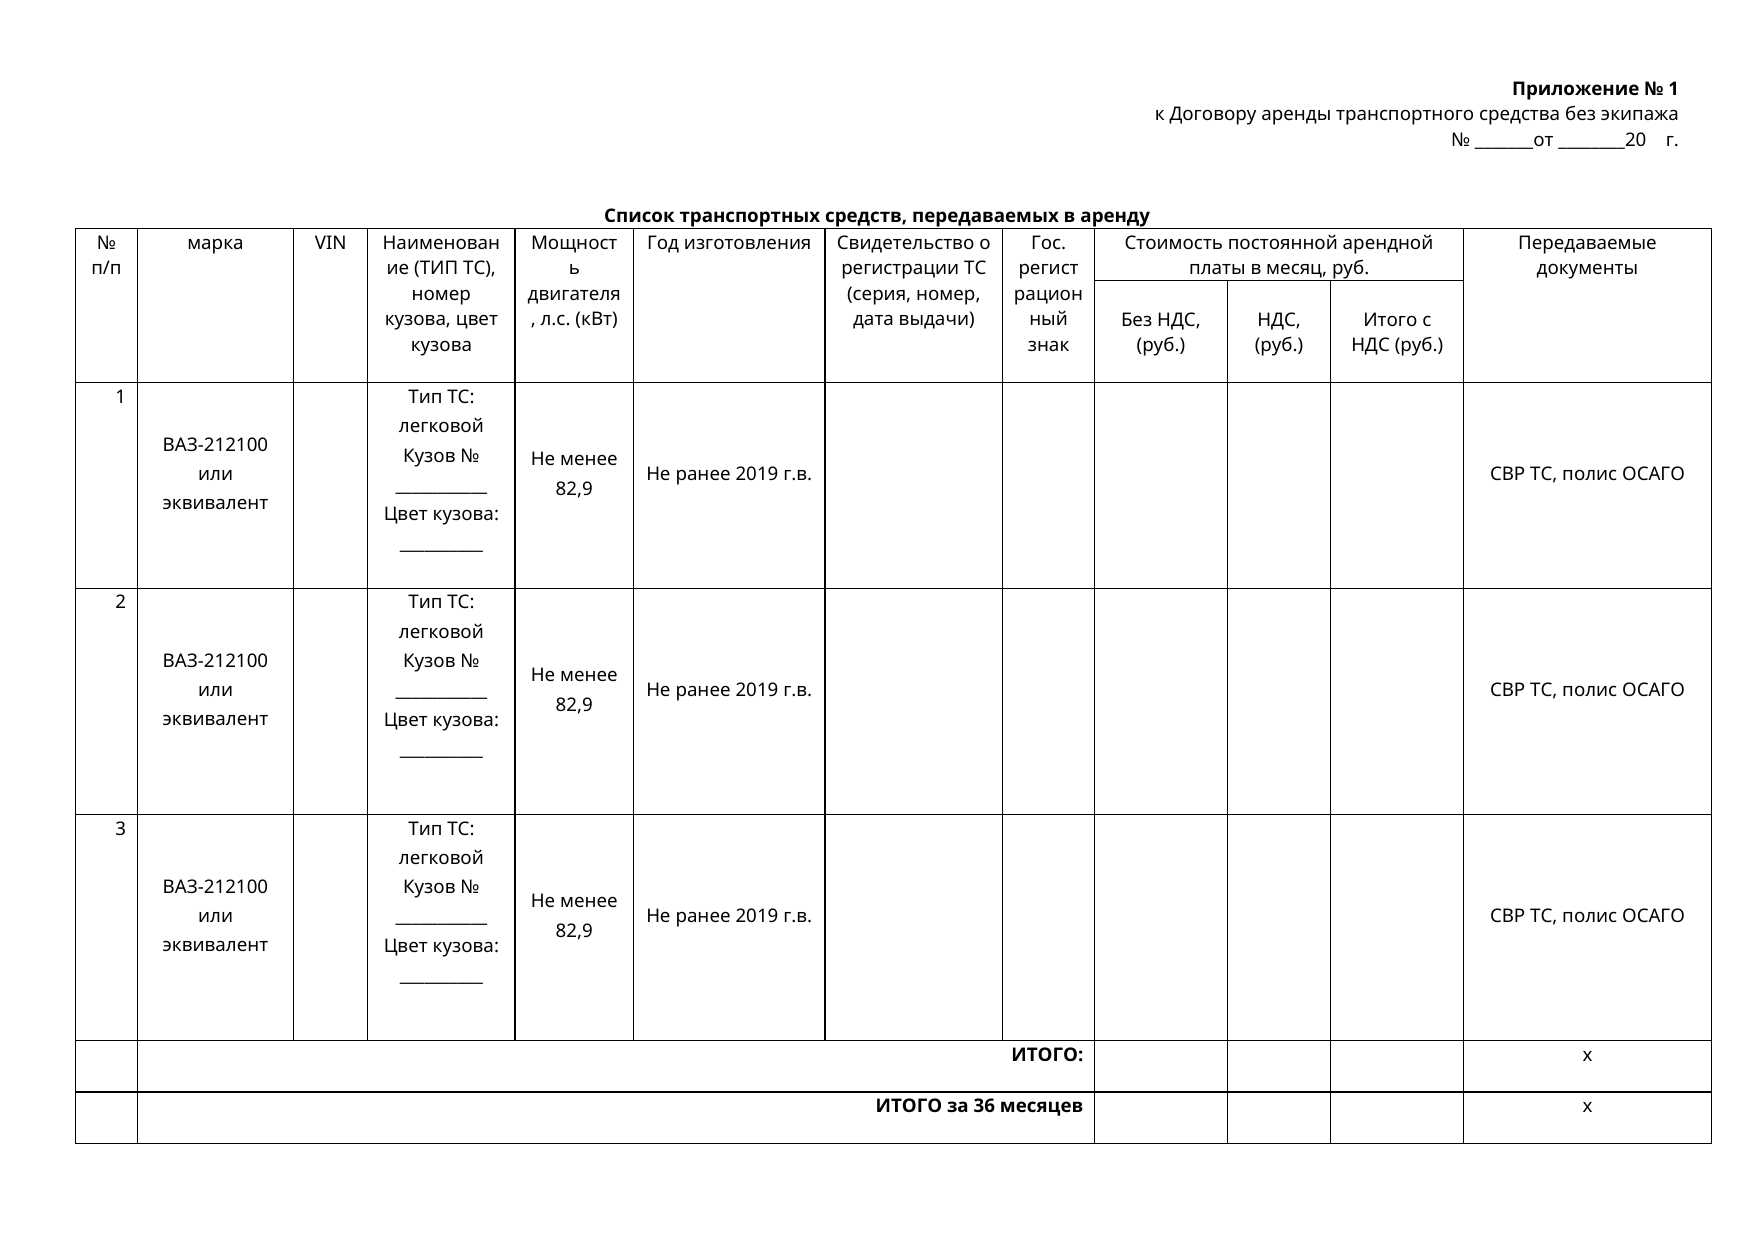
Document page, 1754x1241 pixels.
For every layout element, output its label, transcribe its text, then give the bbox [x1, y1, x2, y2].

table_cell Не ранее 2019 г.в. [634, 383, 824, 588]
table_cell Без НДС, (руб.) [1095, 281, 1227, 382]
text к Договору аренды транспортного средства без экипажа [412, 101, 1679, 126]
table_cell 3 [76, 815, 137, 1040]
table_cell ИТОГО: [138, 1041, 1094, 1091]
table_cell [1003, 589, 1094, 814]
table_cell Не ранее 2019 г.в. [634, 589, 824, 814]
table_cell 2 [76, 589, 137, 814]
table_header Наименование (ТИП ТС), номер кузова, цвет кузова [368, 229, 514, 382]
table_cell [1228, 383, 1330, 588]
table_cell [294, 589, 367, 814]
table_cell ВАЗ-212100 или эквивалент [138, 589, 293, 814]
table_cell [1331, 815, 1463, 1040]
table_header Гос. регистрационный знак [1003, 229, 1094, 382]
text Приложение № 1 [75, 75, 1679, 101]
table_header Мощность двигателя, л.с. (кВт) [516, 229, 633, 382]
table_cell НДС, (руб.) [1228, 281, 1330, 382]
table_cell х [1464, 1041, 1711, 1091]
table_cell [294, 383, 367, 588]
table_cell [1003, 383, 1094, 588]
table_cell х [1464, 1093, 1711, 1143]
table_cell [1228, 1041, 1330, 1091]
table_cell СВР ТС, полис ОСАГО [1464, 383, 1711, 588]
table_cell Не ранее 2019 г.в. [634, 815, 824, 1040]
table_cell [826, 589, 1002, 814]
table_header Стоимость постоянной арендной платы в месяц, руб. [1095, 229, 1463, 280]
table_cell Тип ТС: легковой Кузов № ___________ Цвет кузова: __________ [368, 815, 514, 1040]
table_cell [1228, 589, 1330, 814]
table_cell [76, 1041, 137, 1091]
table_cell ИТОГО за 36 месяцев [138, 1093, 1094, 1143]
text Список транспортных средств, передаваемых в аренду [75, 203, 1679, 228]
table_cell СВР ТС, полис ОСАГО [1464, 589, 1711, 814]
table_cell [1228, 1093, 1330, 1143]
table_cell Итого с НДС (руб.) [1331, 281, 1463, 382]
table_cell [826, 383, 1002, 588]
text № _______от ________20 г. [412, 126, 1679, 152]
table_cell [1331, 589, 1463, 814]
table_cell [826, 815, 1002, 1040]
table_cell Не менее 82,9 [516, 589, 633, 814]
table_cell ВАЗ-212100 или эквивалент [138, 383, 293, 588]
table_header Передаваемые документы [1464, 229, 1711, 382]
table_cell [1095, 1041, 1227, 1091]
table_cell Тип ТС: легковой Кузов № ___________ Цвет кузова: __________ [368, 589, 514, 814]
table_cell Тип ТС: легковой Кузов № ___________ Цвет кузова: __________ [368, 383, 514, 588]
table_cell [1228, 815, 1330, 1040]
table_cell [1331, 1093, 1463, 1143]
table_header № п/п [76, 229, 137, 382]
table_header марка [138, 229, 293, 382]
table_cell Не менее 82,9 [516, 815, 633, 1040]
table_cell Не менее 82,9 [516, 383, 633, 588]
table_cell [1095, 1093, 1227, 1143]
table_cell [76, 1093, 137, 1143]
table_cell [1095, 815, 1227, 1040]
table_header Год изготовления [634, 229, 824, 382]
table_cell [1095, 589, 1227, 814]
table_cell [1095, 383, 1227, 588]
table_cell ВАЗ-212100 или эквивалент [138, 815, 293, 1040]
table_cell [294, 815, 367, 1040]
table_header VIN [294, 229, 367, 382]
table_cell [1003, 815, 1094, 1040]
table_cell 1 [76, 383, 137, 588]
table_cell [1331, 1041, 1463, 1091]
table_cell [1331, 383, 1463, 588]
table_header Свидетельство о регистрации ТС (серия, номер, дата выдачи) [826, 229, 1002, 382]
table_cell СВР ТС, полис ОСАГО [1464, 815, 1711, 1040]
